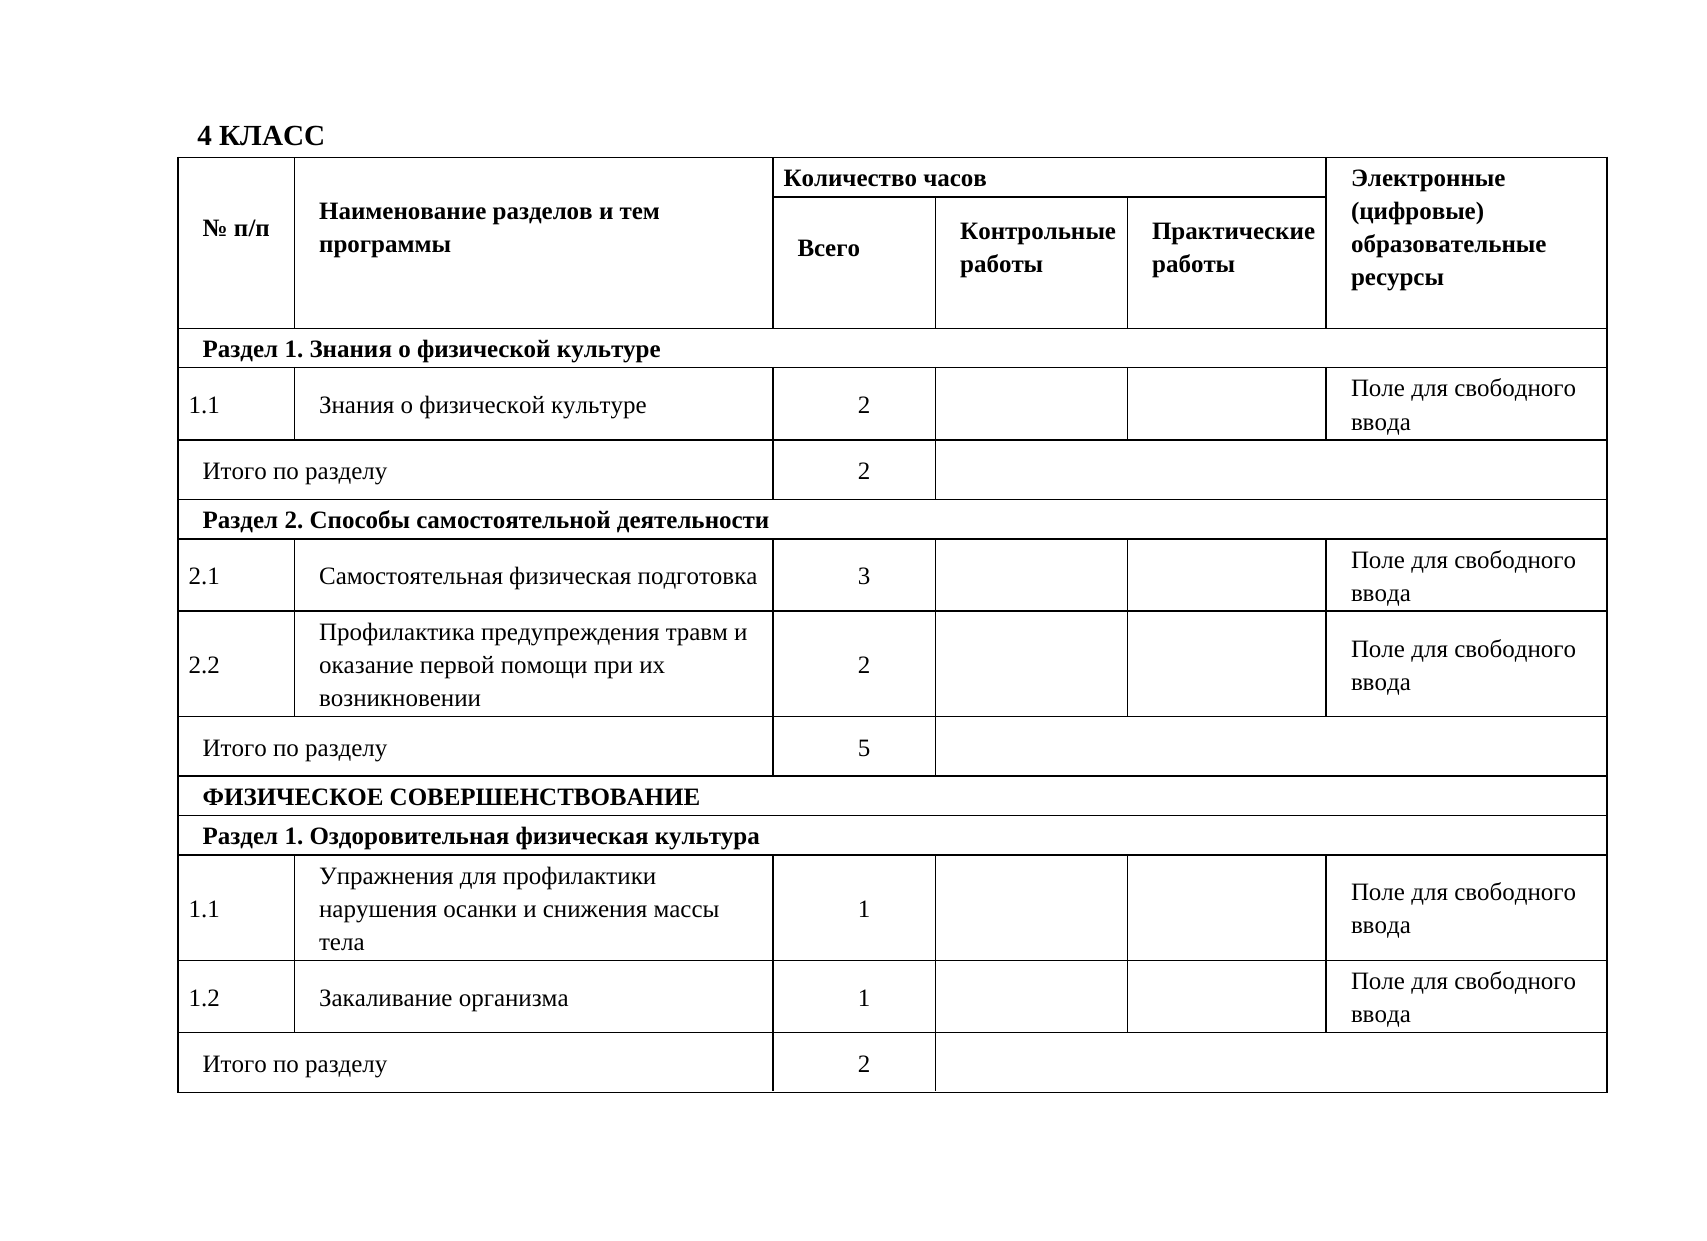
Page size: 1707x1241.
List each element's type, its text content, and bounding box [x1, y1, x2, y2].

table_cell [936, 441, 1606, 499]
table_cell Поле для свободного ввода [1327, 961, 1606, 1032]
table_cell Поле для свободного ввода [1327, 368, 1606, 439]
table_header № п/п [179, 158, 294, 327]
table_cell [936, 612, 1127, 716]
table_cell 1.2 [179, 961, 294, 1032]
table_cell [1128, 856, 1325, 959]
table_cell Поле для свободного ввода [1327, 612, 1606, 716]
table_cell Всего [774, 198, 935, 327]
table_cell 1 [774, 961, 935, 1032]
table_cell [1128, 612, 1325, 716]
table_cell Поле для свободного ввода [1327, 540, 1606, 610]
table_cell 2 [774, 1033, 935, 1091]
table_cell [936, 961, 1127, 1032]
table_cell [1128, 368, 1325, 439]
table_cell Упражнения для профилактики нарушения осанки и снижения массы тела [295, 856, 772, 959]
table_cell [936, 717, 1606, 775]
table_cell Профилактика предупреждения травм и оказание первой помощи при их возникновении [295, 612, 772, 716]
table_cell 3 [774, 540, 935, 610]
table_cell [1128, 540, 1325, 610]
table_cell 1.1 [179, 856, 294, 959]
table_cell Контрольные работы [936, 198, 1127, 327]
table_cell Поле для свободного ввода [1327, 856, 1606, 959]
table_cell [936, 540, 1127, 610]
table_cell Закаливание организма [295, 961, 772, 1032]
table_cell 2 [774, 368, 935, 439]
text 4 КЛАСС [190, 118, 1618, 152]
table_cell [936, 1033, 1606, 1091]
table_cell 1.1 [179, 368, 294, 439]
table_cell Практические работы [1128, 198, 1325, 327]
table_cell 2.1 [179, 540, 294, 610]
table_cell Знания о физической культуре [295, 368, 772, 439]
table_cell 2 [774, 612, 935, 716]
table_cell ФИЗИЧЕСКОЕ СОВЕРШЕНСТВОВАНИЕ [179, 777, 1606, 815]
table_cell 2 [774, 441, 935, 499]
table_cell Итого по разделу [179, 1033, 772, 1091]
table_cell 1 [774, 856, 935, 959]
table_cell Раздел 1. Знания о физической культуре [179, 329, 1606, 367]
table_cell [936, 368, 1127, 439]
table_cell 5 [774, 717, 935, 775]
table_cell Самостоятельная физическая подготовка [295, 540, 772, 610]
table_cell Раздел 1. Оздоровительная физическая культура [179, 816, 1606, 854]
table_cell [936, 856, 1127, 959]
table_cell Итого по разделу [179, 717, 772, 775]
table_header Электронные (цифровые) образовательные ресурсы [1327, 158, 1606, 327]
table_cell Раздел 2. Способы самостоятельной деятельности [179, 500, 1606, 538]
table_cell 2.2 [179, 612, 294, 716]
table_header Количество часов [774, 158, 1325, 196]
table_cell [1128, 961, 1325, 1032]
table_cell Итого по разделу [179, 441, 772, 499]
table_header Наименование разделов и тем программы [295, 158, 772, 327]
